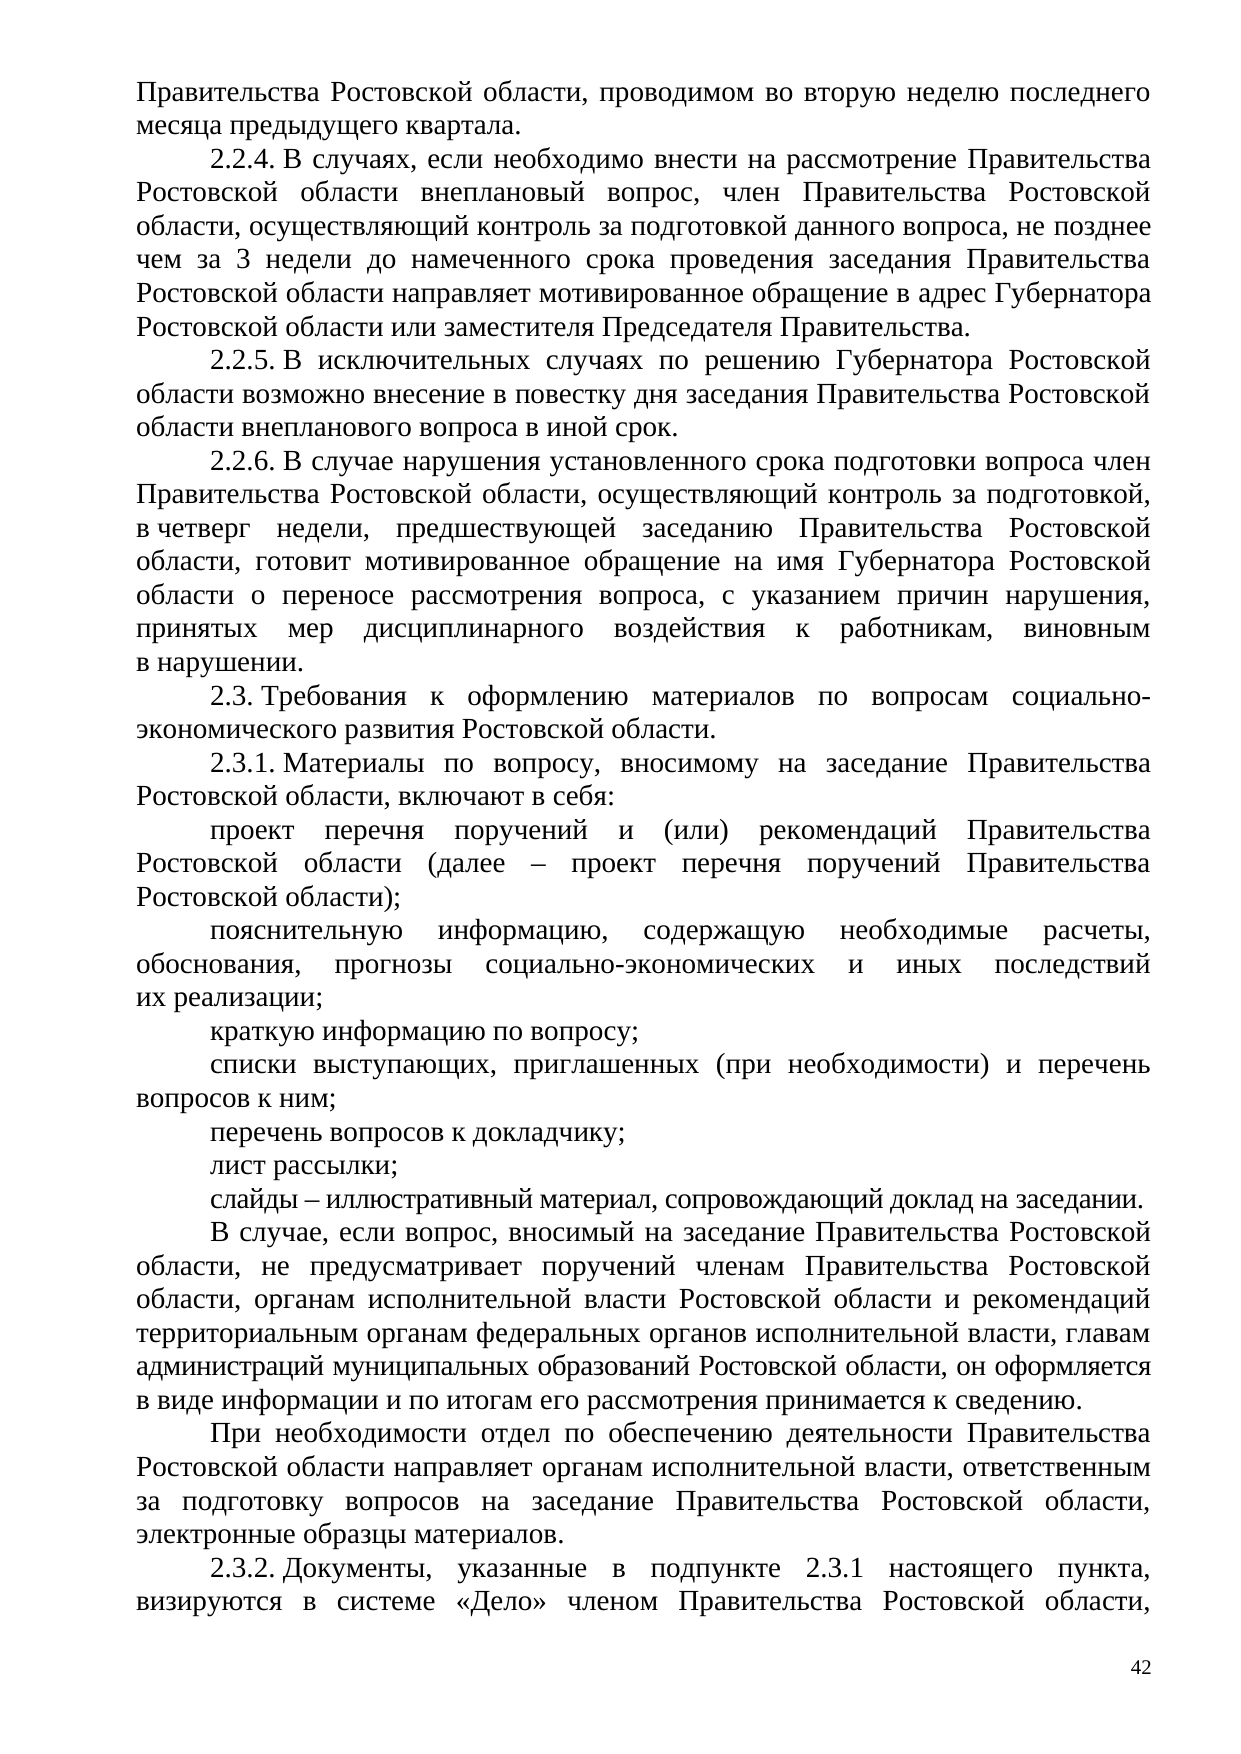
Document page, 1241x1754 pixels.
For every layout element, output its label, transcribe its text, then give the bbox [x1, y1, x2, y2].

text лист рассылки; [136, 1147, 1152, 1181]
text 2.2.4. В случаях, если необходимо внести на рассмотрение Правительства Ростовской области внеплановый вопрос, член Правительства Ростовской области, осуществляющий контроль за подготовкой данного вопроса, не позднее чем за 3 недели до намеченного срока проведения заседания Правительства Ростовской области направляет мотивированное обращение в адрес Губернатора Ростовской области или заместителя Председателя Правительства. [136, 141, 1152, 342]
text перечень вопросов к докладчику; [136, 1114, 1152, 1147]
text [136, 74, 1152, 141]
text 2.2.5. В исключительных случаях по решению Губернатора Ростовской области возможно внесение в повестку дня заседания Правительства Ростовской области внепланового вопроса в иной срок. [136, 342, 1152, 443]
text проект перечня поручений и (или) рекомендаций Правительства Ростовской области (далее – проект перечня поручений Правительства Ростовской области); [136, 812, 1152, 912]
text краткую информацию по вопросу; [136, 1013, 1152, 1047]
text В случае, если вопрос, вносимый на заседание Правительства Ростовской области, не предусматривает поручений членам Правительства Ростовской области, органам исполнительной власти Ростовской области и рекомендаций территориальным органам федеральных органов исполнительной власти, главам администраций муниципальных образований Ростовской области, он оформляется в виде информации и по итогам его рассмотрения принимается к сведению. [136, 1214, 1152, 1416]
text пояснительную информацию, содержащую необходимые расчеты, обоснования, прогнозы социально-экономических и иных последствий их реализации; [136, 912, 1152, 1013]
text слайды – иллюстративный материал, сопровождающий доклад на заседании. [136, 1181, 1152, 1214]
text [136, 1550, 1152, 1617]
text 2.3.1. Материалы по вопросу, вносимому на заседание Правительства Ростовской области, включают в себя: [136, 745, 1152, 812]
text При необходимости отдел по обеспечению деятельности Правительства Ростовской области направляет органам исполнительной власти, ответственным за подготовку вопросов на заседание Правительства Ростовской области, электронные образцы материалов. [136, 1416, 1152, 1550]
text 2.2.6. В случае нарушения установленного срока подготовки вопроса член Правительства Ростовской области, осуществляющий контроль за подготовкой, в четверг недели, предшествующей заседанию Правительства Ростовской области, готовит мотивированное обращение на имя Губернатора Ростовской области о переносе рассмотрения вопроса, с указанием причин нарушения, принятых мер дисциплинарного воздействия к работникам, виновным в нарушении. [136, 443, 1152, 678]
text списки выступающих, приглашенных (при необходимости) и перечень вопросов к ним; [136, 1047, 1152, 1114]
text 2.3. Требования к оформлению материалов по вопросам социально-экономического развития Ростовской области. [136, 678, 1152, 745]
